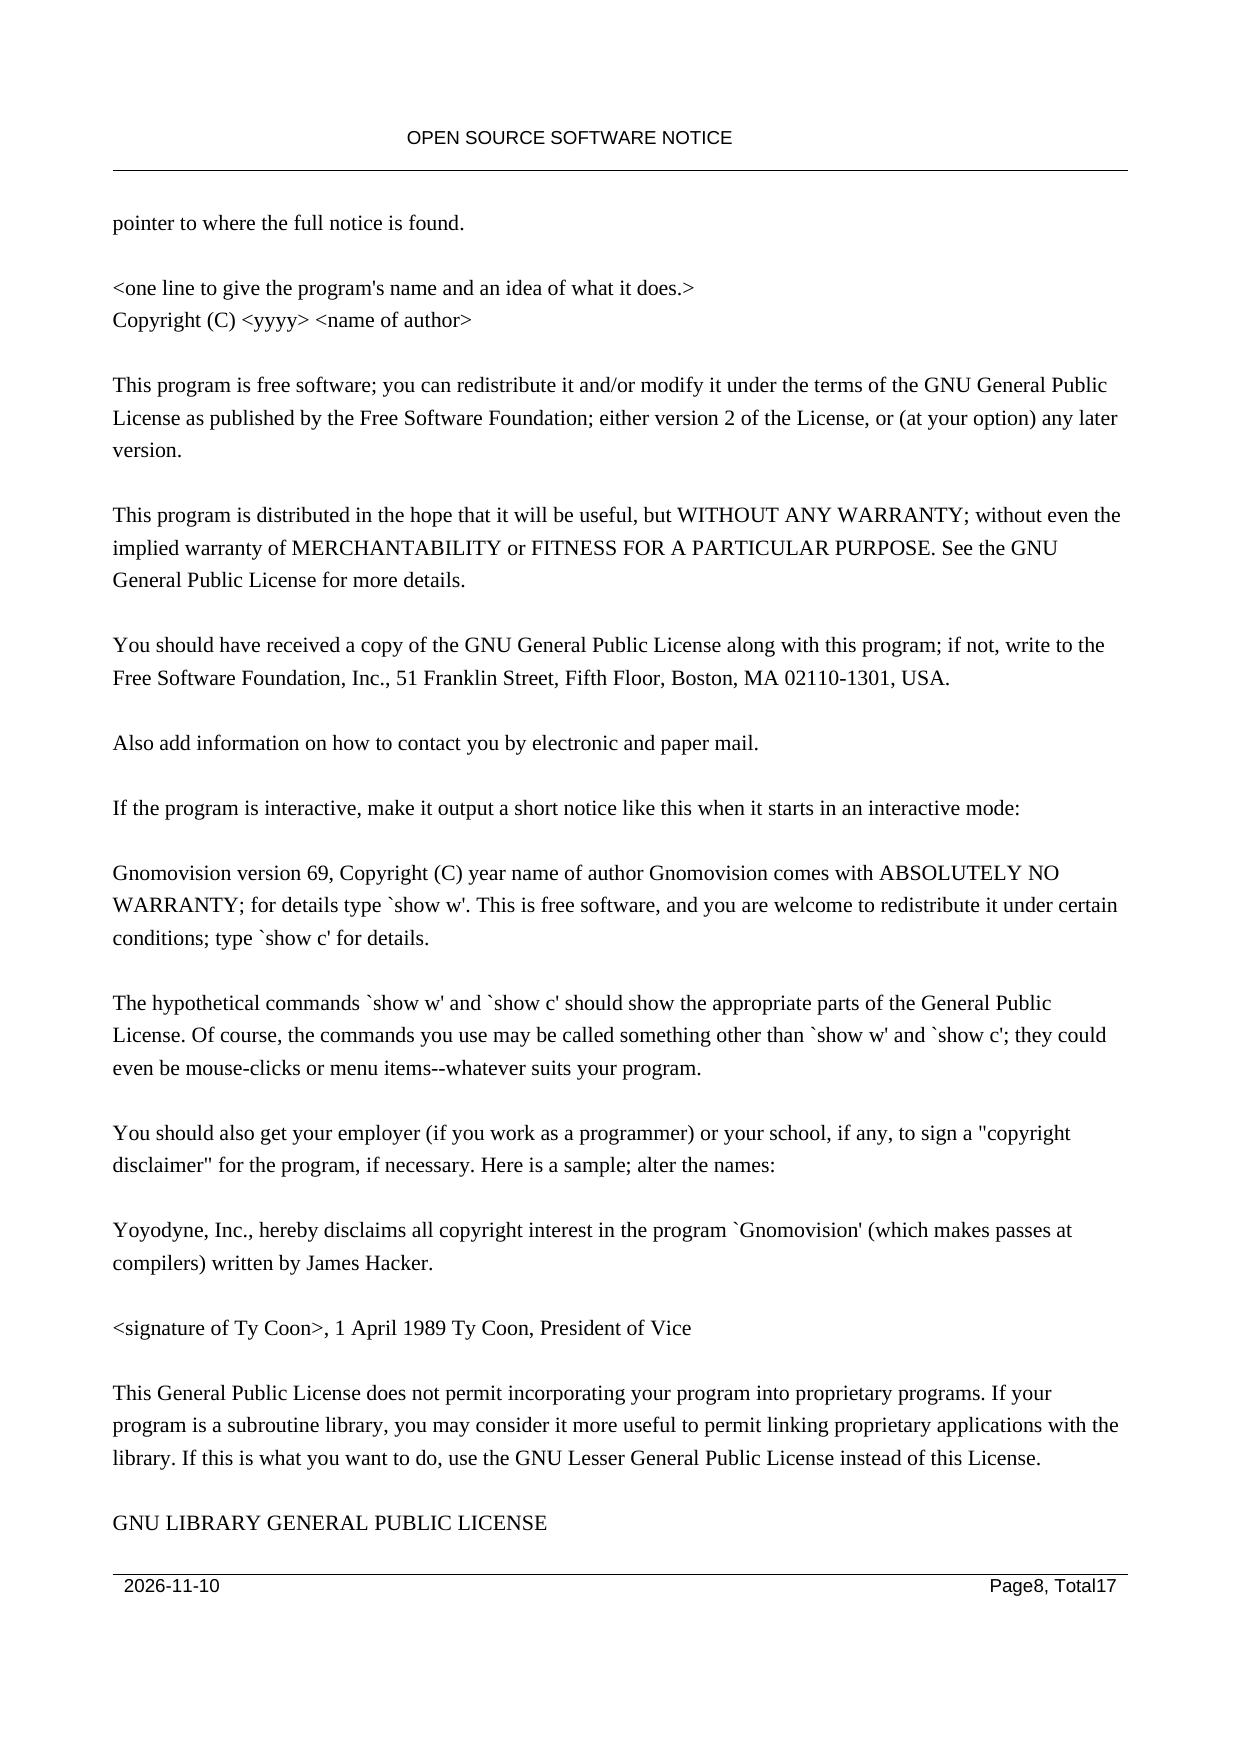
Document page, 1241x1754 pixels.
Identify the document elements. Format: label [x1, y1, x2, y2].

text [112, 206, 1128, 1539]
